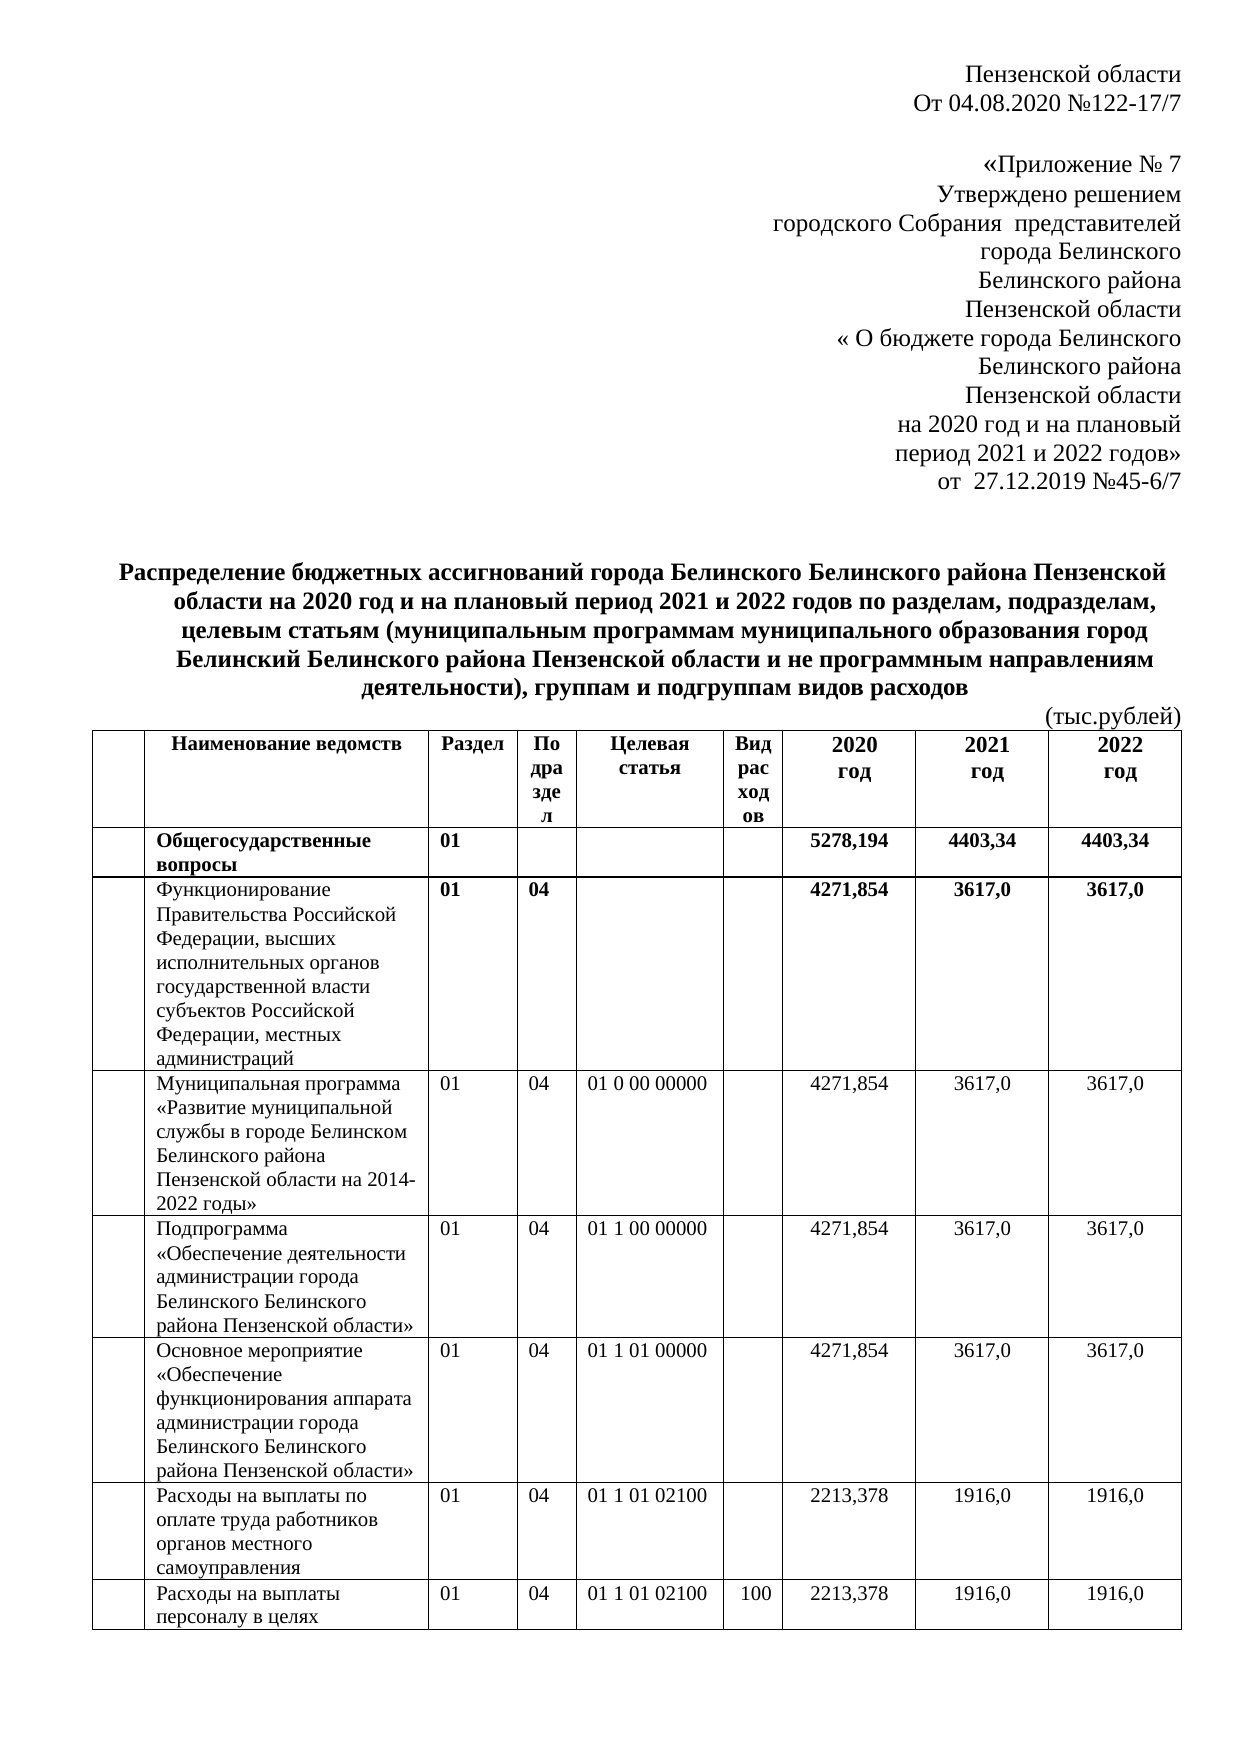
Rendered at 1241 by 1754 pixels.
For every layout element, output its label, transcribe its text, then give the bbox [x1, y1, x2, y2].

text « О бюджете города Белинского [103, 323, 1181, 351]
table_cell 4271,854 [783, 1216, 915, 1337]
table_header 2021 год [916, 731, 1048, 827]
table_cell 01 [429, 1338, 517, 1482]
table_cell [93, 828, 144, 876]
table_cell Расходы на выплаты по оплате труда работников органов местного самоуправления [145, 1483, 428, 1579]
table_cell 4271,854 [783, 1071, 915, 1215]
table_cell [724, 1216, 782, 1337]
table_cell 4403,34 [1049, 828, 1181, 876]
table_header Раздел [429, 731, 517, 827]
table_cell Основное мероприятие «Обеспечение функционирования аппарата администрации города Белинского Белинского района Пензенской области» [145, 1338, 428, 1482]
table_header Наименование ведомств [145, 731, 428, 827]
table_cell 2213,378 [783, 1483, 915, 1579]
table_cell [724, 1483, 782, 1579]
text города Белинского [103, 236, 1181, 265]
text от 27.12.2019 №45-6/7 [103, 466, 1181, 495]
text городского Собрания представителей [103, 208, 1181, 236]
table_header 2020 год [783, 731, 915, 827]
table_header 2022 год [1049, 731, 1181, 827]
table_cell 01 [429, 1483, 517, 1579]
table_cell 3617,0 [1049, 878, 1181, 1070]
table_cell 04 [518, 1483, 576, 1579]
table_cell 100 [724, 1580, 782, 1628]
table_cell 1916,0 [1049, 1483, 1181, 1579]
table_cell [577, 878, 723, 1070]
table_cell Функционирование Правительства Российской Федерации, высших исполнительных органов государственной власти субъектов Российской Федерации, местных администраций [145, 878, 428, 1070]
table_cell [518, 828, 576, 876]
table_cell 04 [518, 878, 576, 1070]
table_cell Подпрограмма «Обеспечение деятельности администрации города Белинского Белинского района Пензенской области» [145, 1216, 428, 1337]
table_cell [724, 878, 782, 1070]
text «Приложение № 7 [103, 145, 1181, 179]
table_cell 3617,0 [1049, 1071, 1181, 1215]
table_cell [93, 1338, 144, 1482]
table_cell 1916,0 [1049, 1580, 1181, 1628]
text От 04.08.2020 №122-17/7 [103, 88, 1181, 117]
text Распределение бюджетных ассигнований города Белинского Белинского района Пензенской области на 2020 год и на плановый период 2021 и 2022 годов по разделам, подразделам, целевым статьям (муниципальным программам муниципального образования город Белинский Белинского района Пензенской области и не программным направлениям деятельности), группам и подгруппам видов расходов [103, 557, 1181, 701]
table_cell 3617,0 [1049, 1338, 1181, 1482]
table_cell 4271,854 [783, 878, 915, 1070]
table_cell [724, 1338, 782, 1482]
table_cell [93, 878, 144, 1070]
table_cell 04 [518, 1580, 576, 1628]
text на 2020 год и на плановый [103, 409, 1181, 438]
table_cell 01 [429, 878, 517, 1070]
table_cell 3617,0 [916, 1216, 1048, 1337]
table_cell [93, 1216, 144, 1337]
text (тыс.рублей) [103, 701, 1181, 730]
table_cell 4271,854 [783, 1338, 915, 1482]
table_cell 01 1 00 00000 [577, 1216, 723, 1337]
table_cell 04 [518, 1216, 576, 1337]
table_cell 2213,378 [783, 1580, 915, 1628]
table_cell 01 [429, 1580, 517, 1628]
table_cell 5278,194 [783, 828, 915, 876]
table_cell 3617,0 [916, 1071, 1048, 1215]
table_cell 01 1 01 02100 [577, 1580, 723, 1628]
table_cell Общегосударственные вопросы [145, 828, 428, 876]
text Утверждено решением [103, 179, 1181, 208]
table_cell 04 [518, 1071, 576, 1215]
text Пензенской области [103, 380, 1181, 409]
table_cell 01 [429, 1216, 517, 1337]
text Белинского района [103, 265, 1181, 294]
table_cell [724, 828, 782, 876]
text Пензенской области [103, 294, 1181, 323]
text Пензенской области [103, 59, 1181, 88]
table_cell 3617,0 [916, 878, 1048, 1070]
table_header [93, 731, 144, 827]
table_header Целевая статья [577, 731, 723, 827]
table_header Подраздел [518, 731, 576, 827]
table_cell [145, 1580, 428, 1628]
table_cell 1916,0 [916, 1483, 1048, 1579]
table_cell 01 0 00 00000 [577, 1071, 723, 1215]
table_cell 01 1 01 02100 [577, 1483, 723, 1579]
table_cell [724, 1071, 782, 1215]
table_cell [93, 1071, 144, 1215]
table_cell Муниципальная программа «Развитие муниципальной службы в городе Белинском Белинского района Пензенской области на 2014-2022 годы» [145, 1071, 428, 1215]
table_cell 3617,0 [1049, 1216, 1181, 1337]
table_cell 4403,34 [916, 828, 1048, 876]
table_cell 01 [429, 1071, 517, 1215]
table_cell 1916,0 [916, 1580, 1048, 1628]
text Белинского района [103, 351, 1181, 380]
table_cell 01 [429, 828, 517, 876]
table_cell [93, 1483, 144, 1579]
text период 2021 и 2022 годов» [103, 438, 1181, 466]
table_cell 04 [518, 1338, 576, 1482]
table_cell 3617,0 [916, 1338, 1048, 1482]
table_cell [93, 1580, 144, 1628]
table_cell 01 1 01 00000 [577, 1338, 723, 1482]
table_header Вид расходов [724, 731, 782, 827]
table_cell [577, 828, 723, 876]
